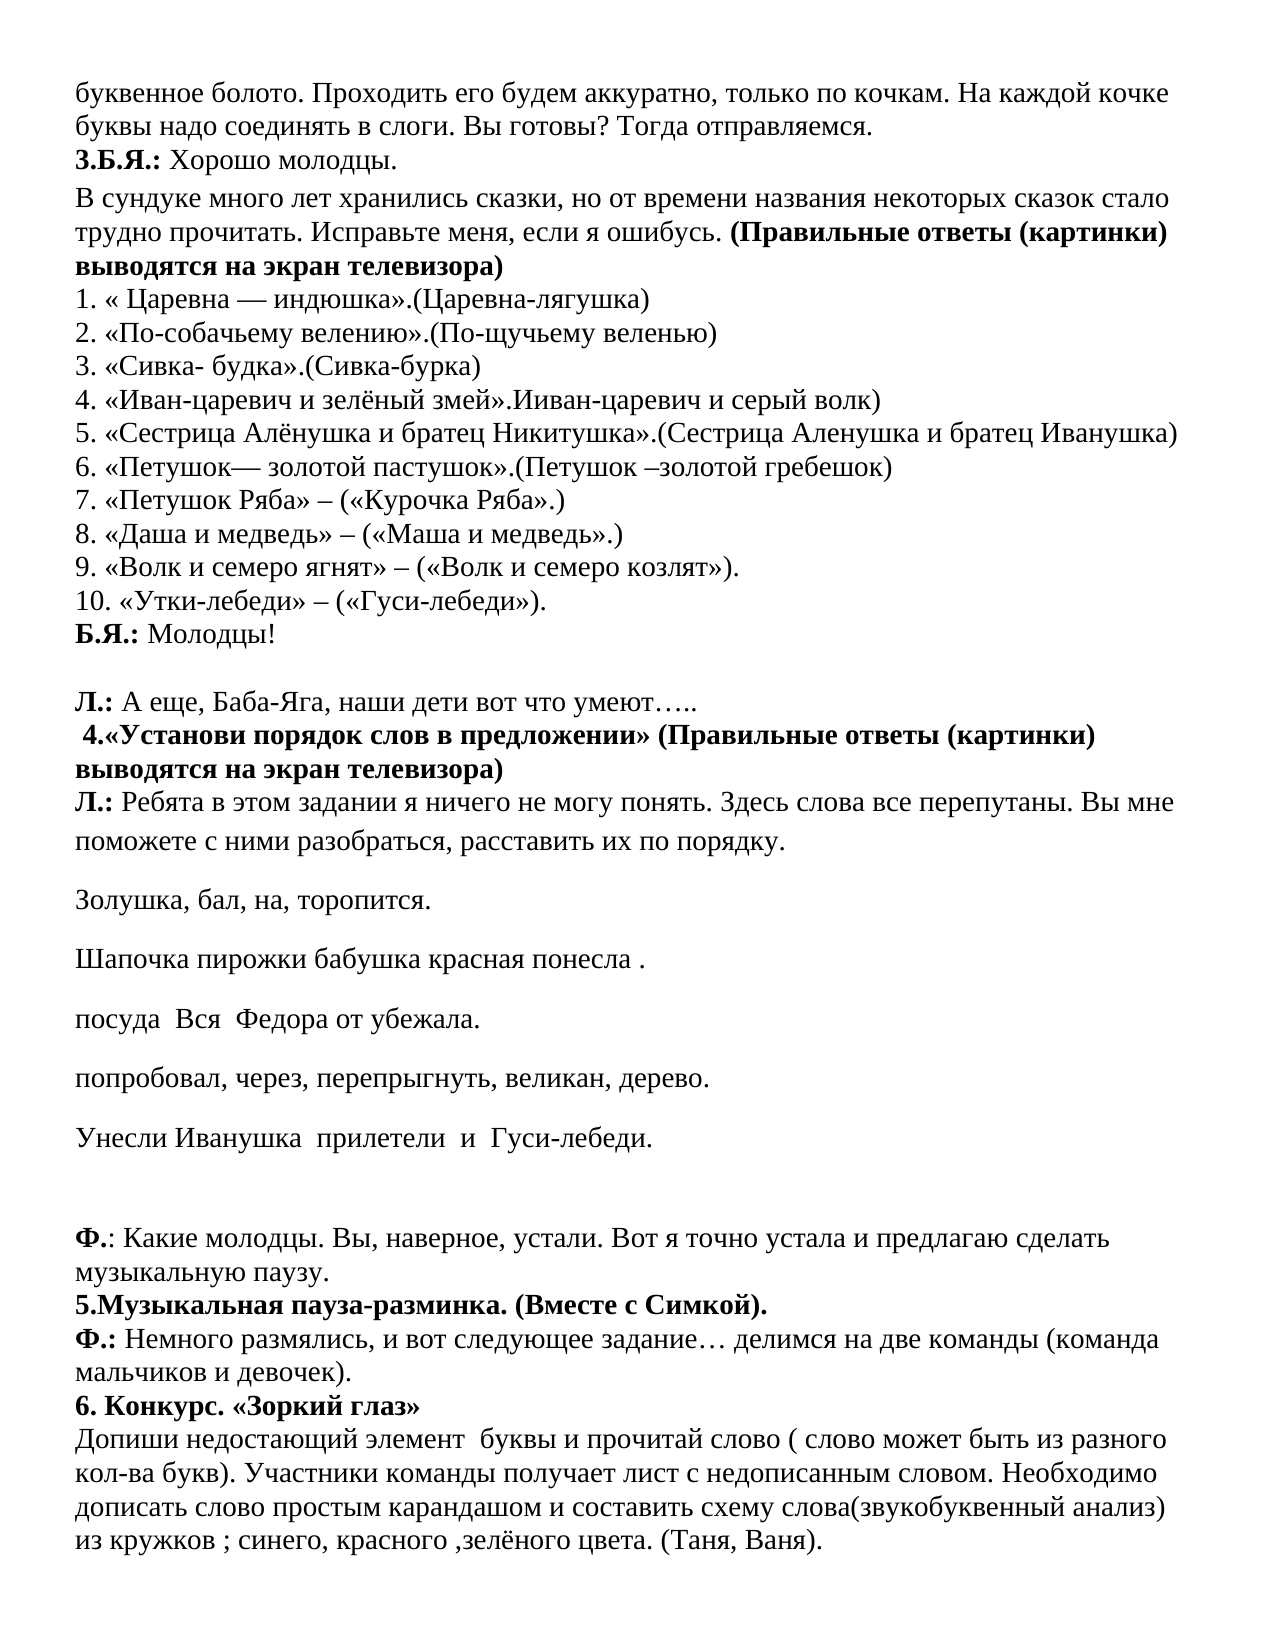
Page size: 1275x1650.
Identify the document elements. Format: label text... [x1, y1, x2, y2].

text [75, 75, 1200, 142]
text Б.Я.: Молодцы! [75, 617, 1200, 650]
text В сундуке много лет хранились сказки, но от времени названия некоторых сказок стало трудно прочитать. Исправьте меня, если я ошибусь. (Правильные ответы (картинки) выводятся на экран телевизора) [75, 181, 1200, 281]
text Л.: А еще, Баба-Яга, наши дети вот что умеют….. [75, 684, 1200, 717]
text 9. «Волк и семеро ягнят» – («Волк и семеро козлят»). [75, 549, 1200, 583]
text 3. «Сивка- будка».(Сивка-бурка) [75, 348, 1200, 382]
text 8. «Даша и медведь» – («Маша и медведь».) [75, 516, 1200, 549]
text 5.Музыкальная пауза-разминка. (Вместе с Симкой). [75, 1287, 1200, 1321]
text Ф.: Какие молодцы. Вы, наверное, устали. Вот я точно устала и предлагаю сделать музыкальную паузу. [75, 1220, 1200, 1287]
text 4. «Иван-царевич и зелёный змей».Ииван-царевич и серый волк) [75, 382, 1200, 415]
text 10. «Утки-лебеди» – («Гуси-лебеди»). [75, 583, 1200, 617]
text попробовал, через, перепрыгнуть, великан, дерево. [75, 1060, 1200, 1094]
text 6. Конкурс. «Зоркий глаз» [75, 1388, 1200, 1422]
text 7. «Петушок Ряба» – («Курочка Ряба».) [75, 482, 1200, 516]
text 4.«Установи порядок слов в предложении» (Правильные ответы (картинки) выводятся на экран телевизора) [75, 717, 1200, 784]
text Шапочка пирожки бабушка красная понесла . [75, 942, 1200, 975]
text Унесли Иванушка прилетели и Гуси-лебеди. [75, 1120, 1200, 1153]
text 3.Б.Я.: Хорошо молодцы. [75, 142, 1200, 176]
text 6. «Петушок— золотой пастушок».(Петушок –золотой гребешок) [75, 449, 1200, 482]
text 1. « Царевна — индюшка».(Царевна-лягушка) [75, 281, 1200, 315]
text Золушка, бал, на, торопится. [75, 882, 1200, 916]
text Ф.: Немного размялись, и вот следующее задание… делимся на две команды (команда мальчиков и девочек). [75, 1321, 1200, 1388]
text 5. «Сестрица Алёнушка и братец Никитушка».(Сестрица Аленушка и братец Иванушка) [75, 415, 1200, 449]
text посуда Вся Федора от убежала. [75, 1001, 1200, 1034]
text Допиши недостающий элемент буквы и прочитай слово ( слово может быть из разного кол-ва букв). Участники команды получает лист с недописанным словом. Необходимо дописать слово простым карандашом и составить схему слова(звукобуквенный анализ) из кружков ; синего, красного ,зелёного цвета. (Таня, Ваня). [75, 1422, 1200, 1556]
text Л.: Ребята в этом задании я ничего не могу понять. Здесь слова все перепутаны. Вы мне поможете с ними разобраться, расставить их по порядку. [75, 784, 1200, 856]
text 2. «По-собачьему велению».(По-щучьему веленью) [75, 315, 1200, 348]
